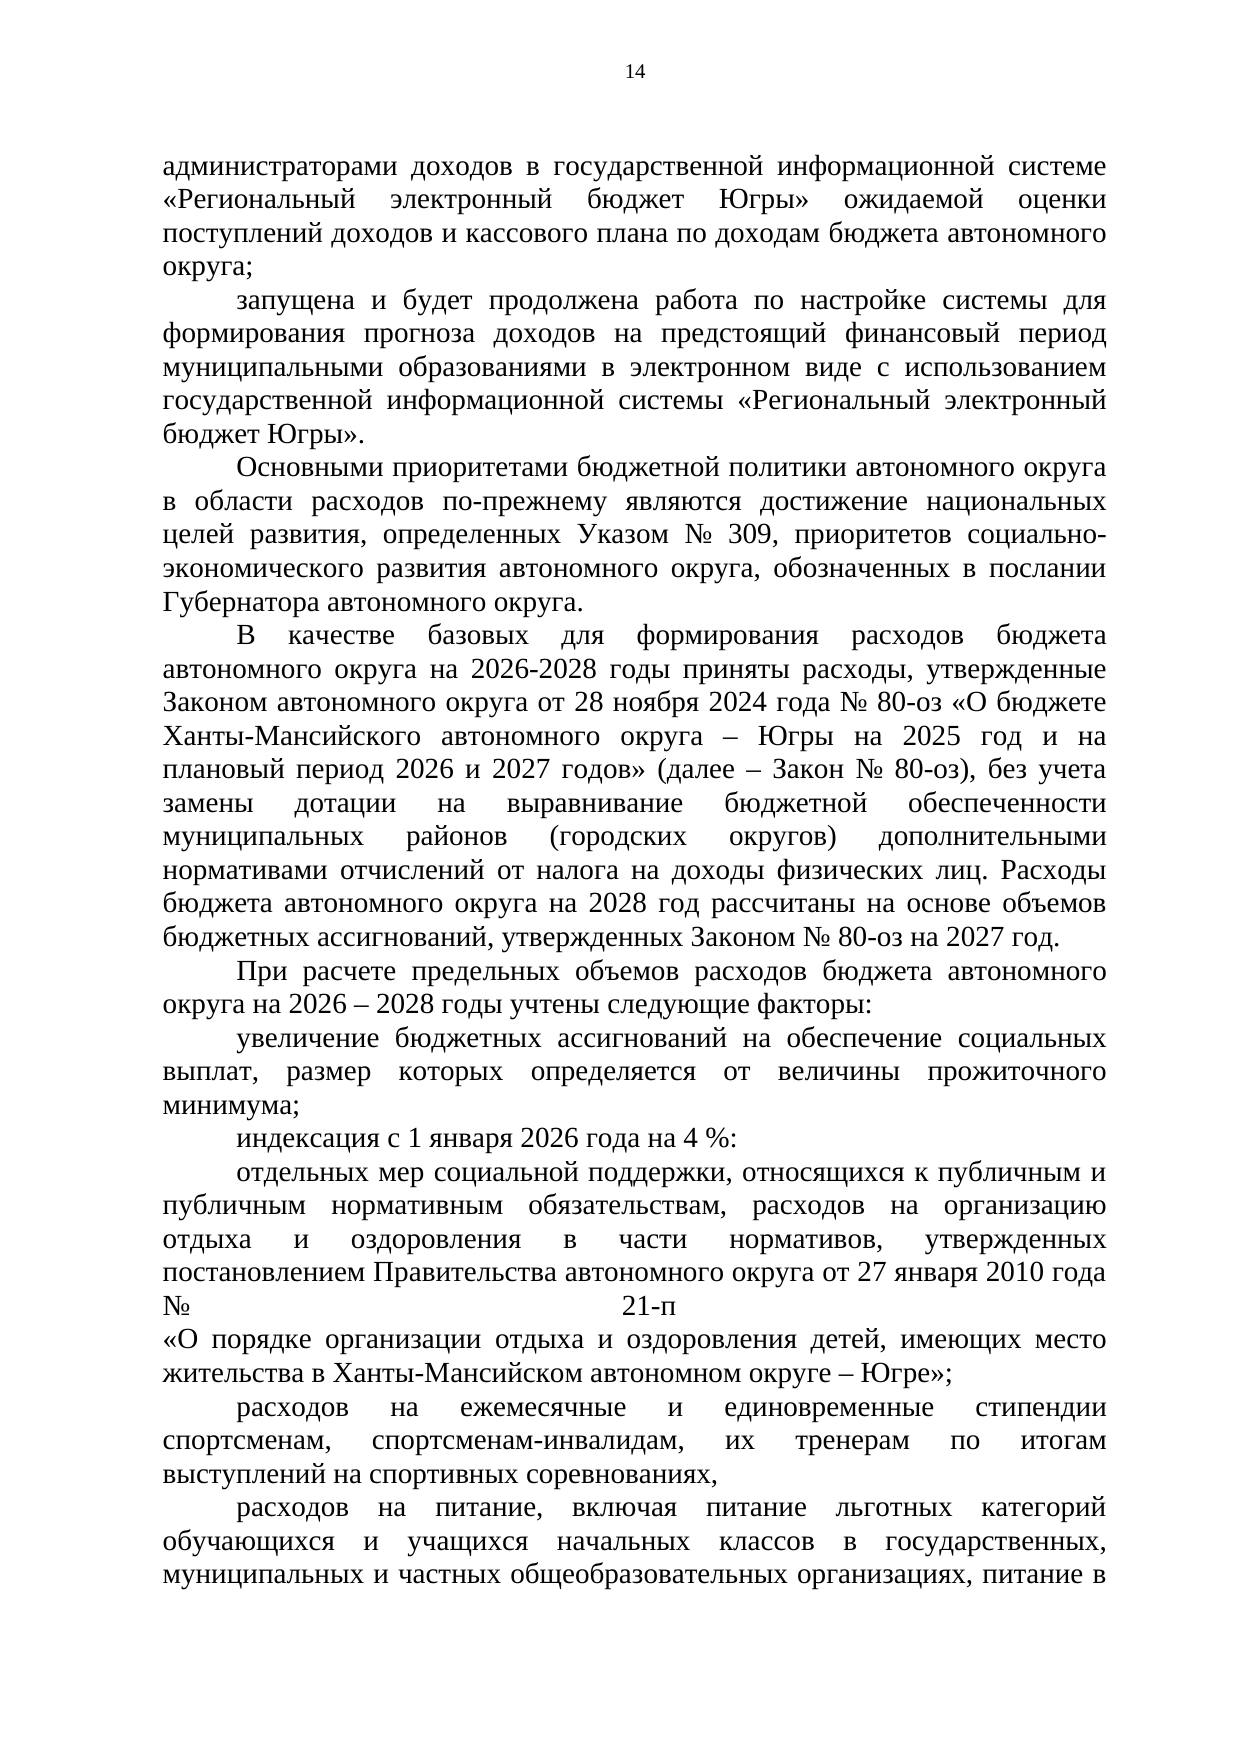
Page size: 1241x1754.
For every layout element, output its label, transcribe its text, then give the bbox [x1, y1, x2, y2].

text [162, 148, 1107, 282]
text Основными приоритетами бюджетной политики автономного округа в области расходов по-прежнему являются достижение национальных целей развития, определенных Указом № 309, приоритетов социально-экономического развития автономного округа, обозначенных в послании Губернатора автономного округа. [162, 449, 1107, 617]
text увеличение бюджетных ассигнований на обеспечение социальных выплат, размер которых определяется от величины прожиточного минимума; [162, 1020, 1107, 1120]
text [162, 1489, 1107, 1590]
text отдельных мер социальной поддержки, относящихся к публичным и публичным нормативным обязательствам, расходов на организацию отдыха и оздоровления в части нормативов, утвержденных постановлением Правительства автономного округа от 27 января 2010 года № 21-п «О порядке организации отдыха и оздоровления детей, имеющих место жительства в Ханты-Мансийском автономном округе – Югре»; [162, 1154, 1107, 1389]
text При расчете предельных объемов расходов бюджета автономного округа на 2026 – 2028 годы учтены следующие факторы: [162, 953, 1107, 1020]
text расходов на ежемесячные и единовременные стипендии спортсменам, спортсменам-инвалидам, их тренерам по итогам выступлений на спортивных соревнованиях, [162, 1389, 1107, 1489]
text запущена и будет продолжена работа по настройке системы для формирования прогноза доходов на предстоящий финансовый период муниципальными образованиями в электронном виде с использованием государственной информационной системы «Региональный электронный бюджет Югры». [162, 282, 1107, 449]
text В качестве базовых для формирования расходов бюджета автономного округа на 2026-2028 годы приняты расходы, утвержденные Законом автономного округа от 28 ноября 2024 года № 80-оз «О бюджете Ханты-Мансийского автономного округа – Югры на 2025 год и на плановый период 2026 и 2027 годов» (далее – Закон № 80-оз), без учета замены дотации на выравнивание бюджетной обеспеченности муниципальных районов (городских округов) дополнительными нормативами отчислений от налога на доходы физических лиц. Расходы бюджета автономного округа на 2028 год рассчитаны на основе объемов бюджетных ассигнований, утвержденных Законом № 80-оз на 2027 год. [162, 617, 1107, 953]
text индексация с 1 января 2026 года на 4 %: [162, 1120, 1107, 1154]
